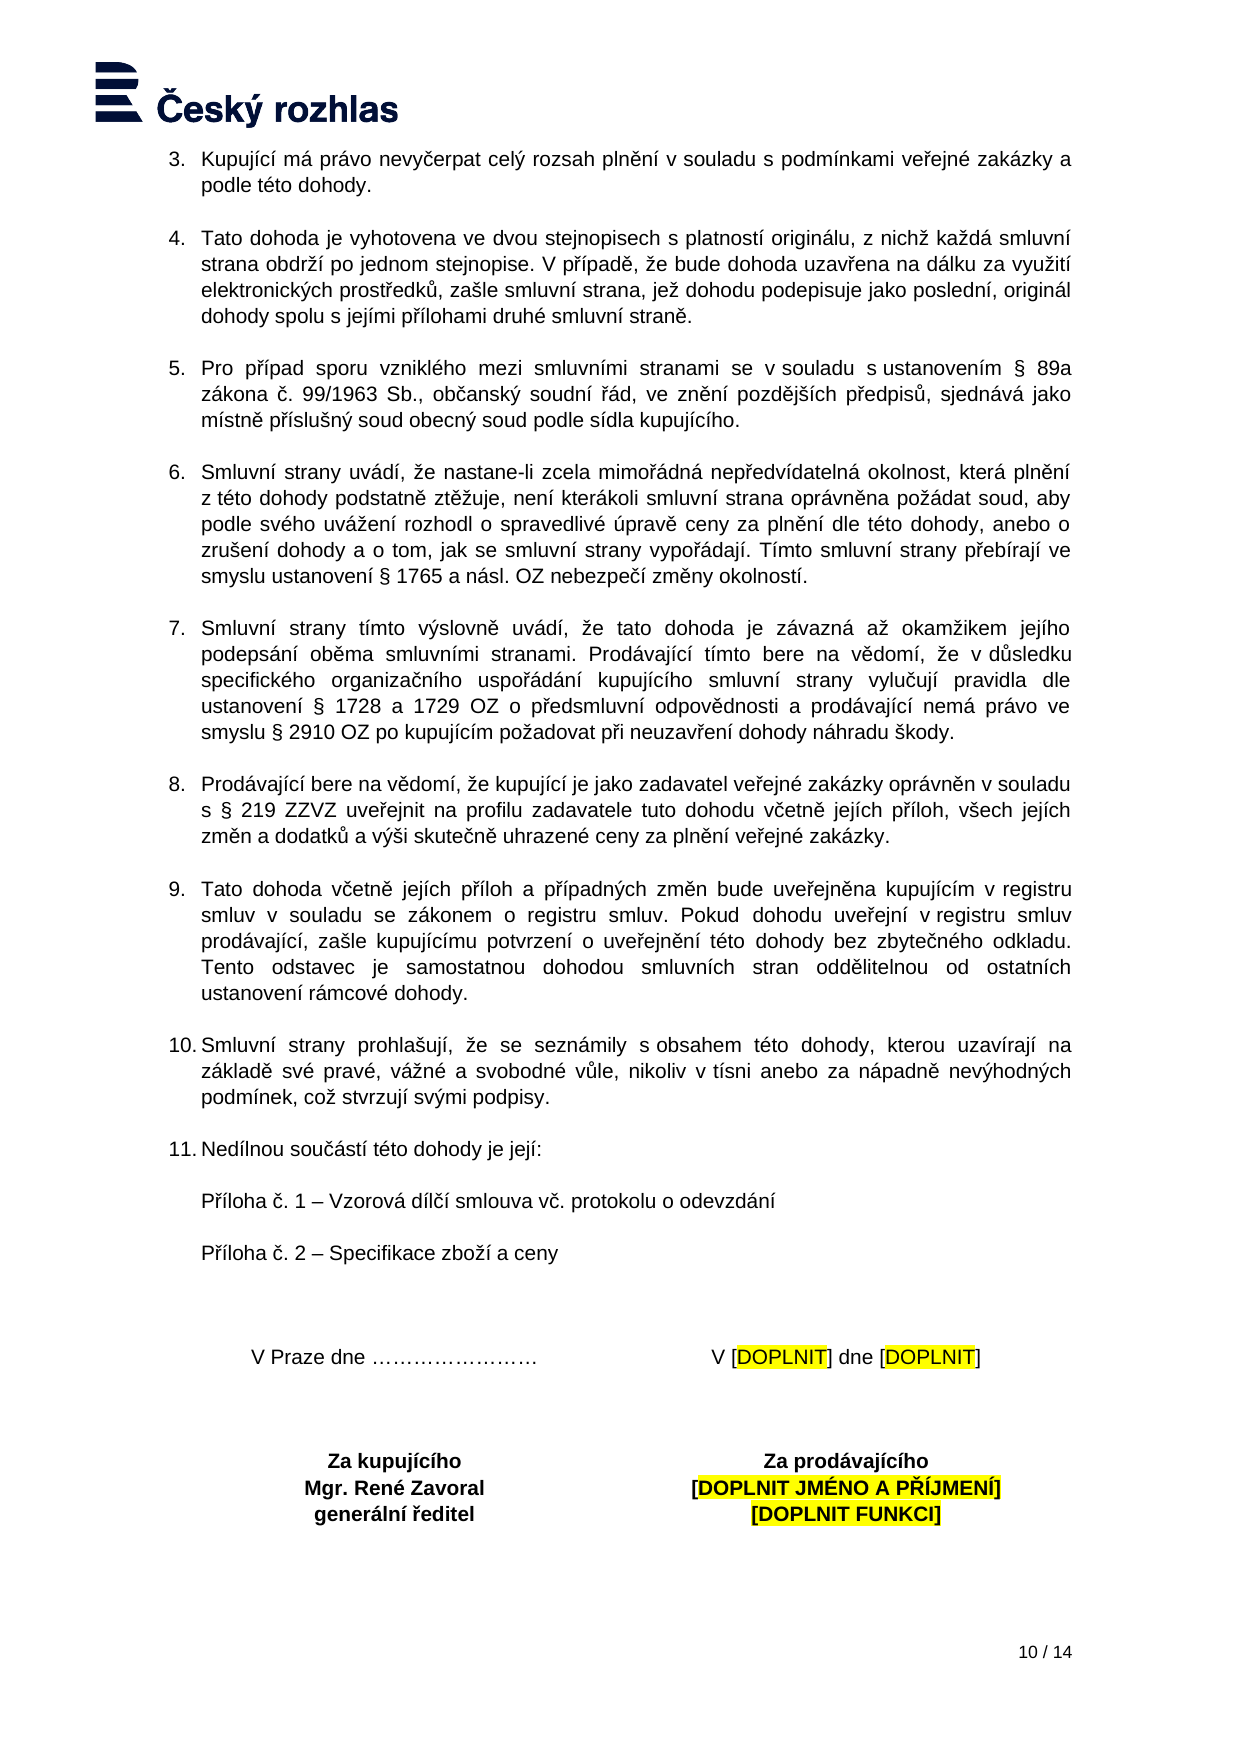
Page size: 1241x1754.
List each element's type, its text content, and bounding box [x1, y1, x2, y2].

list Smluvní strany prohlašují, že se seznámily s obsahem této dohody, kterou uzavírají na základě své pravé, vážné a svobodné vůle, nikoliv v tísni anebo za nápadně nevýhodných podmínek, což stvrzují svými podpisy. [168, 1031, 1072, 1109]
table_cell Za kupujícího Mgr. René Zavoral generální ředitel [168, 1370, 620, 1526]
subtitle Příloha č. 1 – Vzorová dílčí smlouva vč. protokolu o odevzdání [201, 1188, 1072, 1214]
list Pro případ sporu vzniklého mezi smluvními stranami se v souladu s ustanovením § 89a zákona č. 99/1963 Sb., občanský soudní řád, ve znění pozdějších předpisů, sjednává jako místně příslušný soud obecný soud podle sídla kupujícího. [168, 354, 1072, 432]
list Tato dohoda včetně jejích příloh a případných změn bude uveřejněna kupujícím v registru smluv v souladu se zákonem o registru smluv. Pokud dohodu uveřejní v registru smluv prodávající, zašle kupujícímu potvrzení o uveřejnění této dohody bez zbytečného odkladu. Tento odstavec je samostatnou dohodou smluvních stran oddělitelnou od ostatních ustanovení rámcové dohody. [168, 875, 1072, 1005]
picture [95, 62, 398, 128]
list Prodávající bere na vědomí, že kupující je jako zadavatel veřejné zakázky oprávněn v souladu s § 219 ZZVZ uveřejnit na profilu zadavatele tuto dohodu včetně jejích příloh, všech jejích změn a dodatků a výši skutečně uhrazené ceny za plnění veřejné zakázky. [168, 771, 1072, 849]
table_header V [DOPLNIT] dne [DOPLNIT] [620, 1292, 1072, 1370]
table_header V Praze dne …………………… [168, 1292, 620, 1370]
list Smluvní strany tímto výslovně uvádí, že tato dohoda je závazná až okamžikem jejího podepsání oběma smluvními stranami. Prodávající tímto bere na vědomí, že v důsledku specifického organizačního uspořádání kupujícího smluvní strany vylučují pravidla dle ustanovení § 1728 a 1729 OZ o předsmluvní odpovědnosti a prodávající nemá právo ve smyslu § 2910 OZ po kupujícím požadovat při neuzavření dohody náhradu škody. [168, 615, 1072, 745]
table_cell Za prodávajícího [DOPLNIT JMÉNO A PŘÍJMENÍ] [DOPLNIT FUNKCI] [620, 1370, 1072, 1526]
list Nedílnou součástí této dohody je její: [168, 1136, 1072, 1162]
list Tato dohoda je vyhotovena ve dvou stejnopisech s platností originálu, z nichž každá smluvní strana obdrží po jednom stejnopise. V případě, že bude dohoda uzavřena na dálku za využití elektronických prostředků, zašle smluvní strana, jež dohodu podepisuje jako poslední, originál dohody spolu s jejími přílohami druhé smluvní straně. [168, 224, 1072, 328]
list Smluvní strany uvádí, že nastane-li zcela mimořádná nepředvídatelná okolnost, která plnění z této dohody podstatně ztěžuje, není kterákoli smluvní strana oprávněna požádat soud, aby podle svého uvážení rozhodl o spravedlivé úpravě ceny za plnění dle této dohody, anebo o zrušení dohody a o tom, jak se smluvní strany vypořádají. Tímto smluvní strany přebírají ve smyslu ustanovení § 1765 a násl. OZ nebezpečí změny okolností. [168, 458, 1072, 589]
list Kupující má právo nevyčerpat celý rozsah plnění v souladu s podmínkami veřejné zakázky a podle této dohody. [168, 146, 1072, 198]
list Příloha č. 2 – Specifikace zboží a ceny [201, 1240, 1072, 1266]
